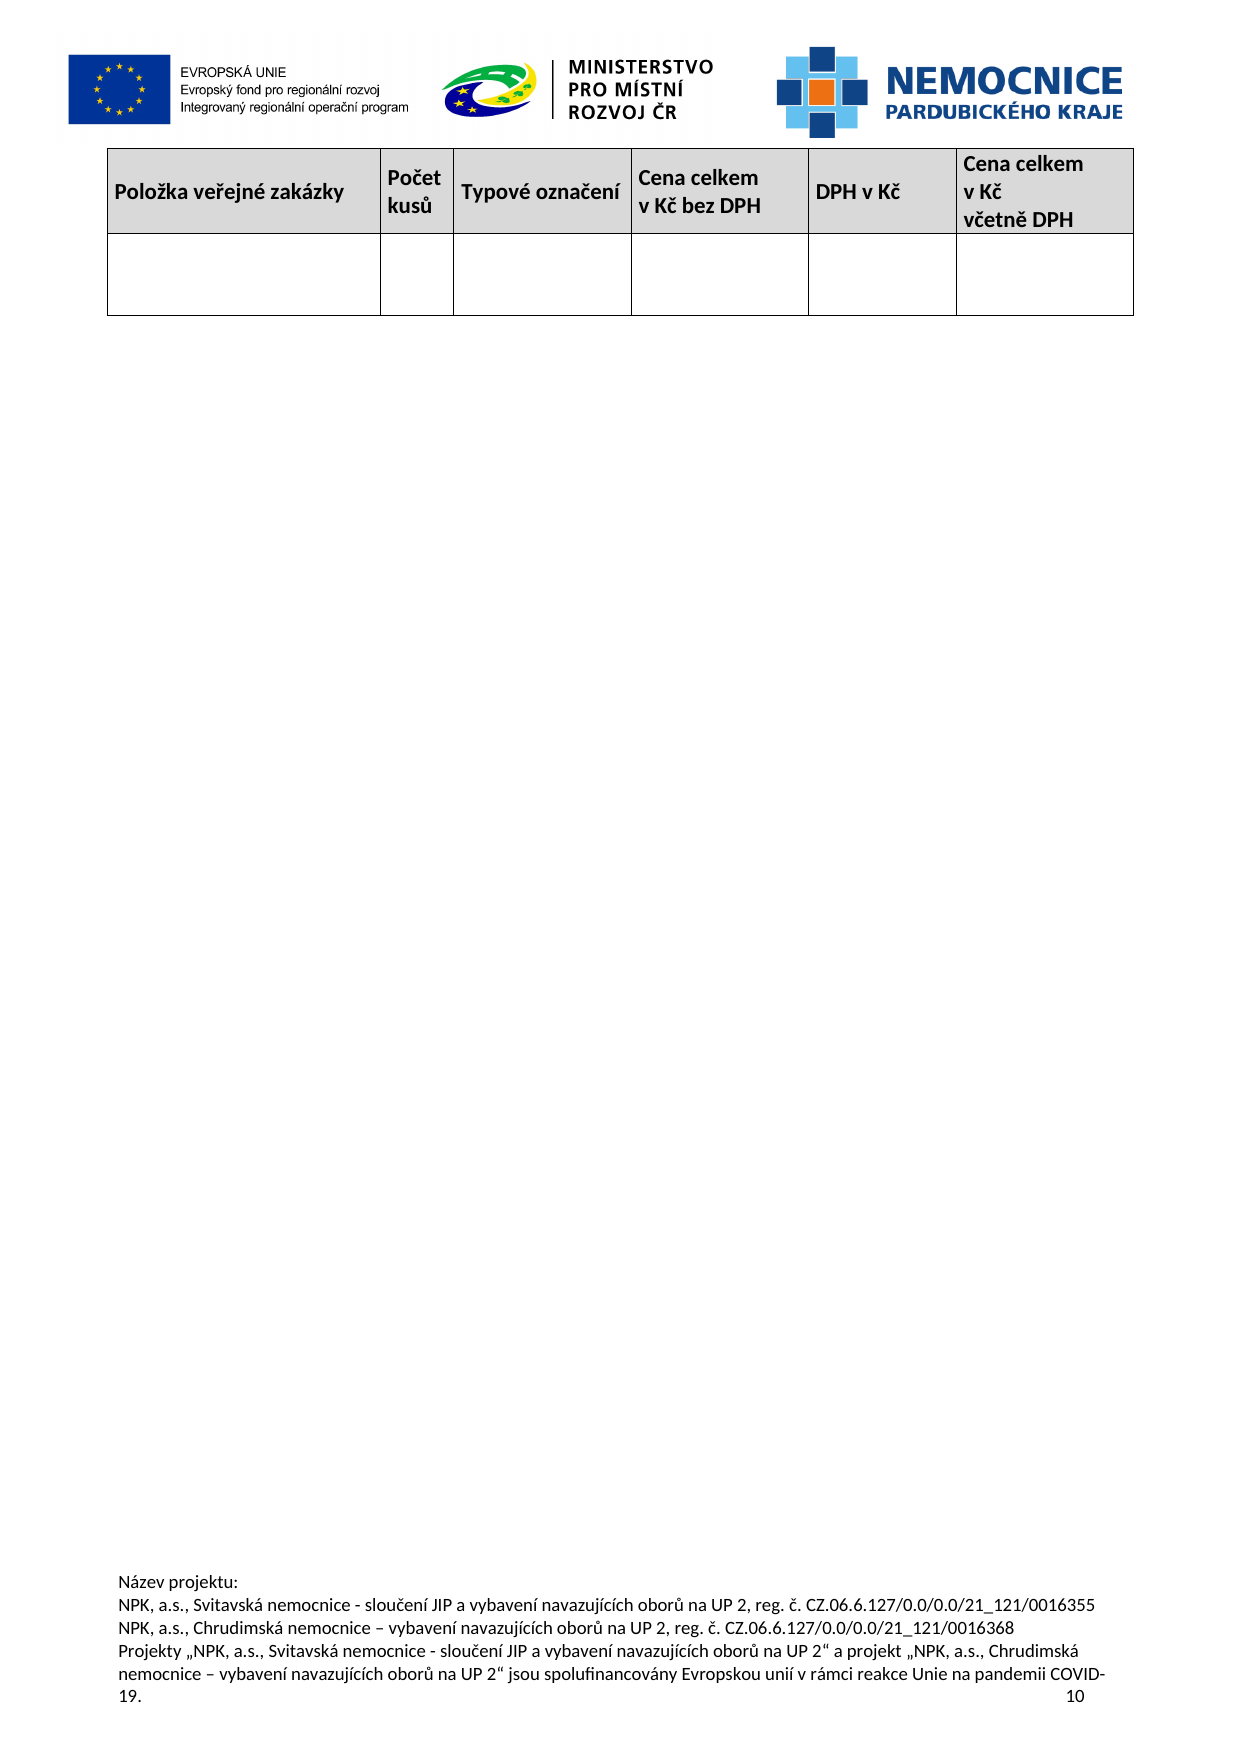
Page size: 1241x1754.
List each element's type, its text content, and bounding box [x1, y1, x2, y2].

table_header Položka veřejné zakázky [108, 149, 380, 233]
table_header Cena celkem v Kč bez DPH [632, 149, 808, 233]
table_cell [454, 234, 631, 315]
picture [46, 32, 735, 147]
table_cell [381, 234, 453, 315]
table_cell [809, 234, 956, 315]
table_cell [632, 234, 808, 315]
table_cell [957, 234, 1133, 315]
table_header DPH v Kč [809, 149, 956, 233]
picture [775, 45, 1123, 139]
table_header Počet kusů [381, 149, 453, 233]
table_cell [108, 234, 380, 315]
table_header Cena celkem v Kč včetně DPH [957, 149, 1133, 233]
table_header Typové označení [454, 149, 631, 233]
